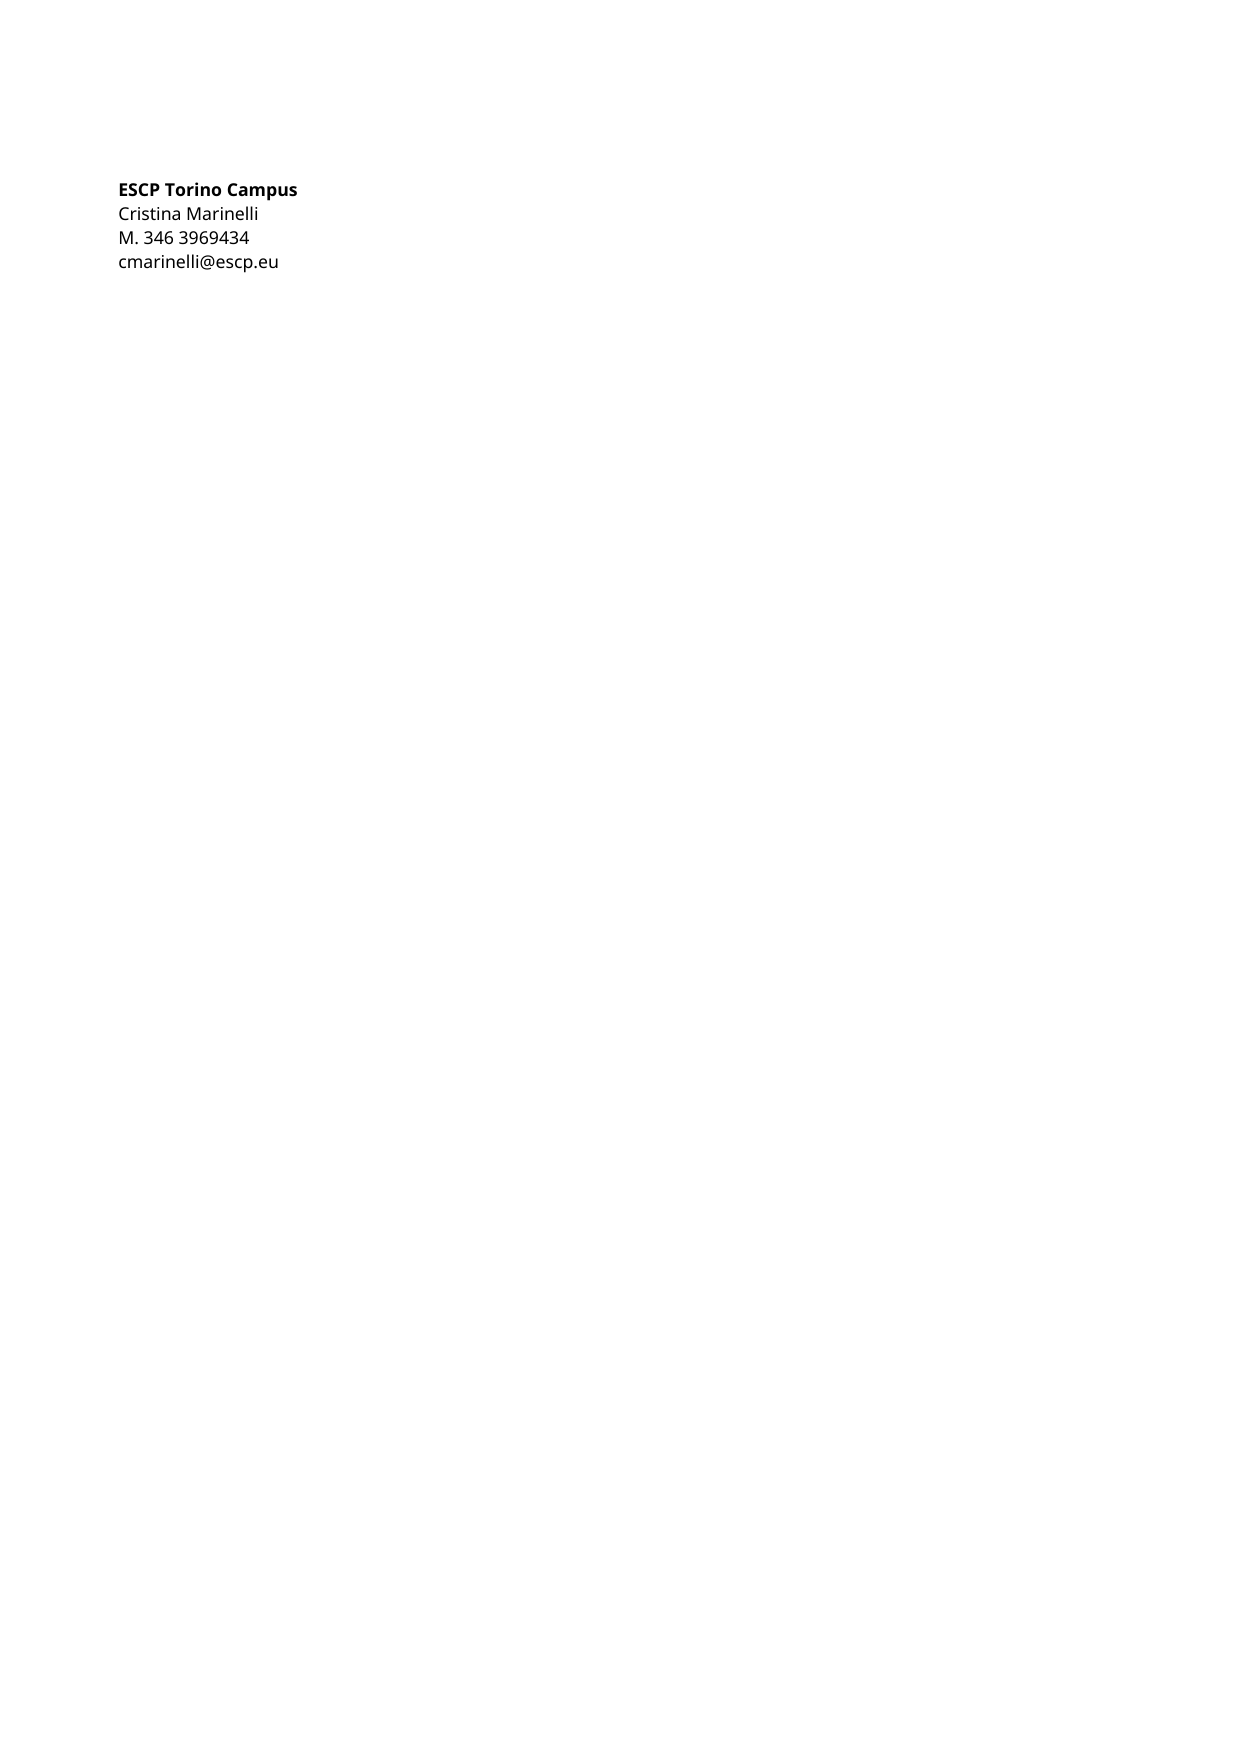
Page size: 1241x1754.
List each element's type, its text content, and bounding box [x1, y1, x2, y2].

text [118, 148, 1122, 202]
text cmarinelli@escp.eu [118, 250, 1122, 274]
text Cristina Marinelli M. 346 3969434 [118, 202, 1122, 250]
